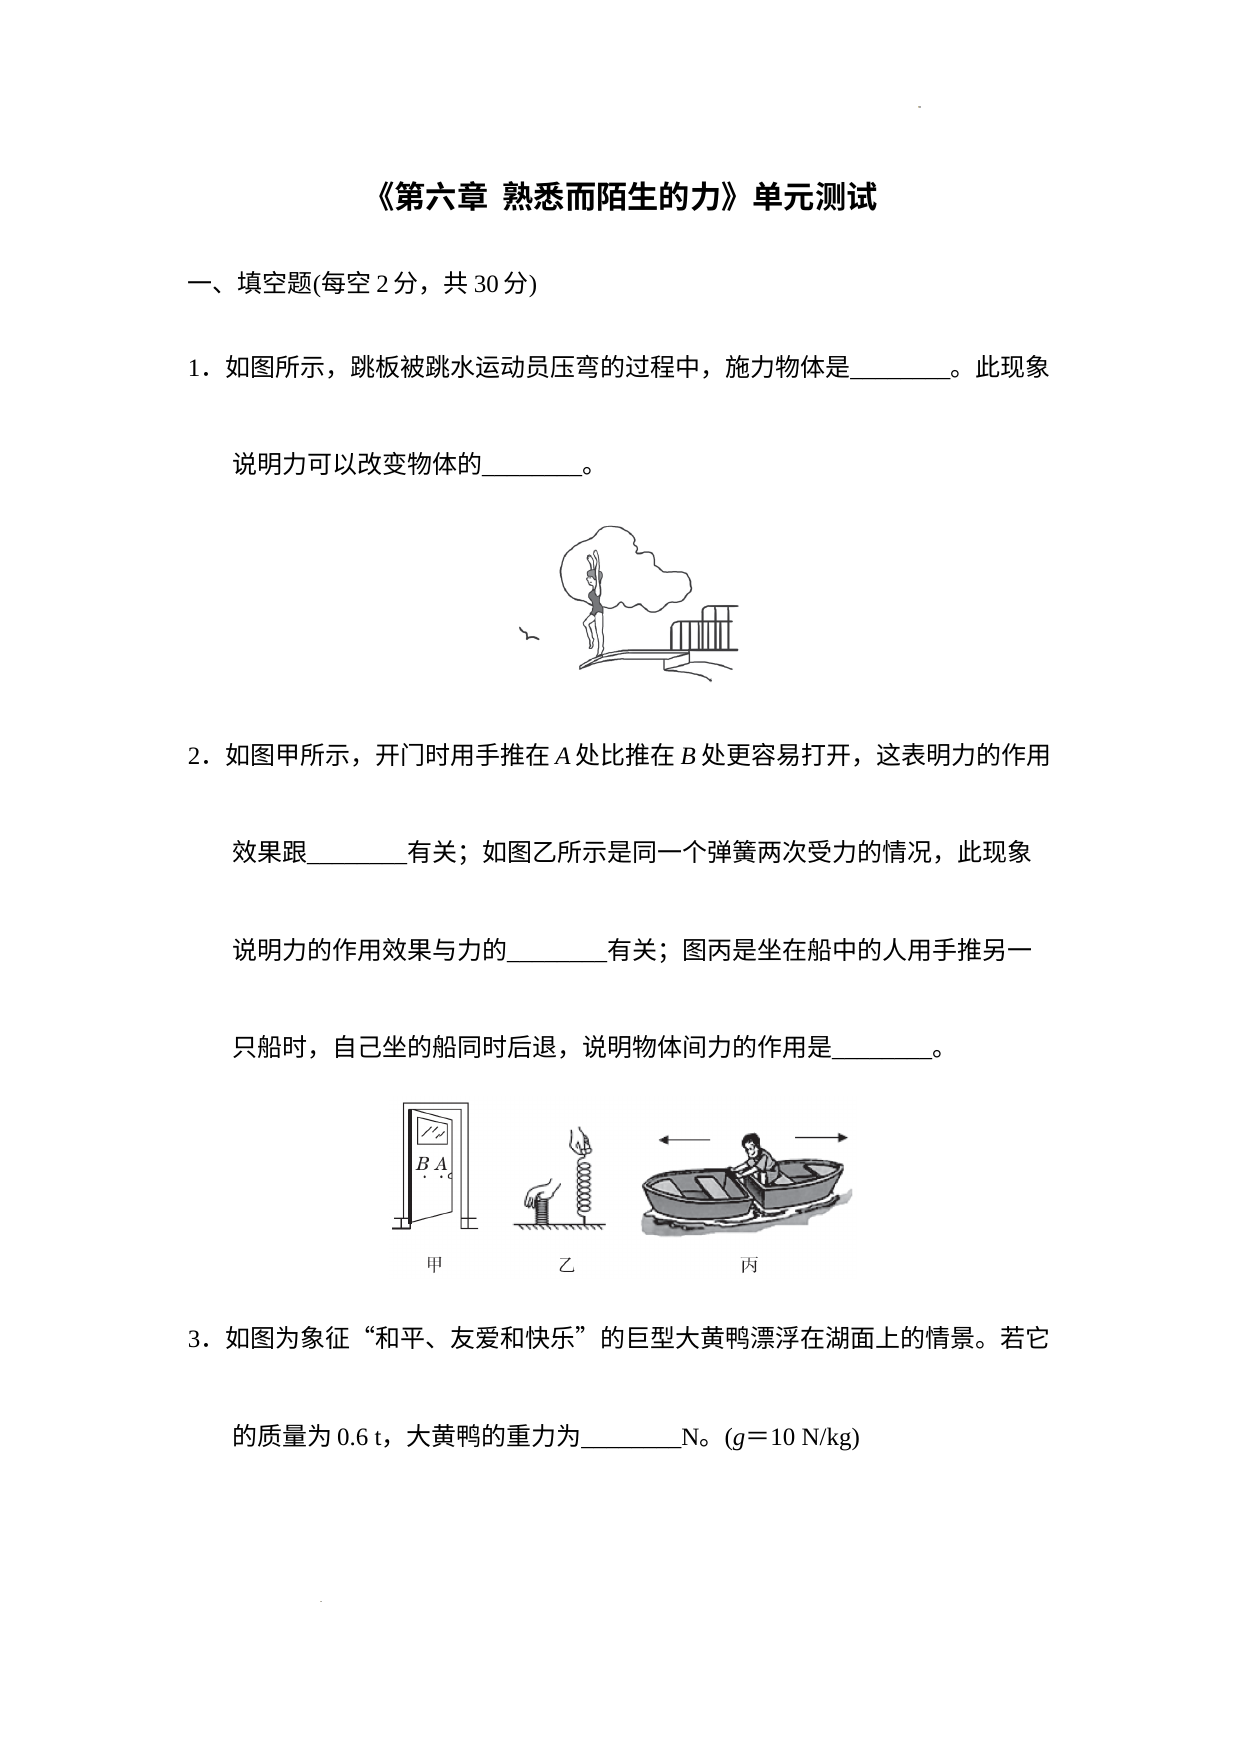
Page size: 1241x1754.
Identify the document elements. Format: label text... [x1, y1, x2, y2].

text 《第六章 熟悉而陌生的力》单元测试 [187, 162, 1053, 227]
text 3．如图为象征“和平、友爱和快乐”的巨型大黄鸭漂浮在湖面上的情景。若它的质量为0.6 t，大黄鸭的重力为________N。(g＝10 N/kg) [188, 1304, 1053, 1467]
text 2．如图甲所示，开门时用手推在A处比推在B处更容易打开，这表明力的作用效果跟________有关；如图乙所示是同一个弹簧两次受力的情况，此现象说明力的作用效果与力的________有关；图丙是坐在船中的人用手推另一只船时，自己坐的船同时后退，说明物体间力的作用是________。 [188, 721, 1053, 1078]
picture [389, 1096, 857, 1279]
text 1．如图所示，跳板被跳水运动员压弯的过程中，施力物体是________。此现象说明力可以改变物体的________。 [188, 333, 1053, 495]
picture [496, 513, 750, 686]
text 一、填空题(每空2分，共30分) [188, 249, 1053, 314]
